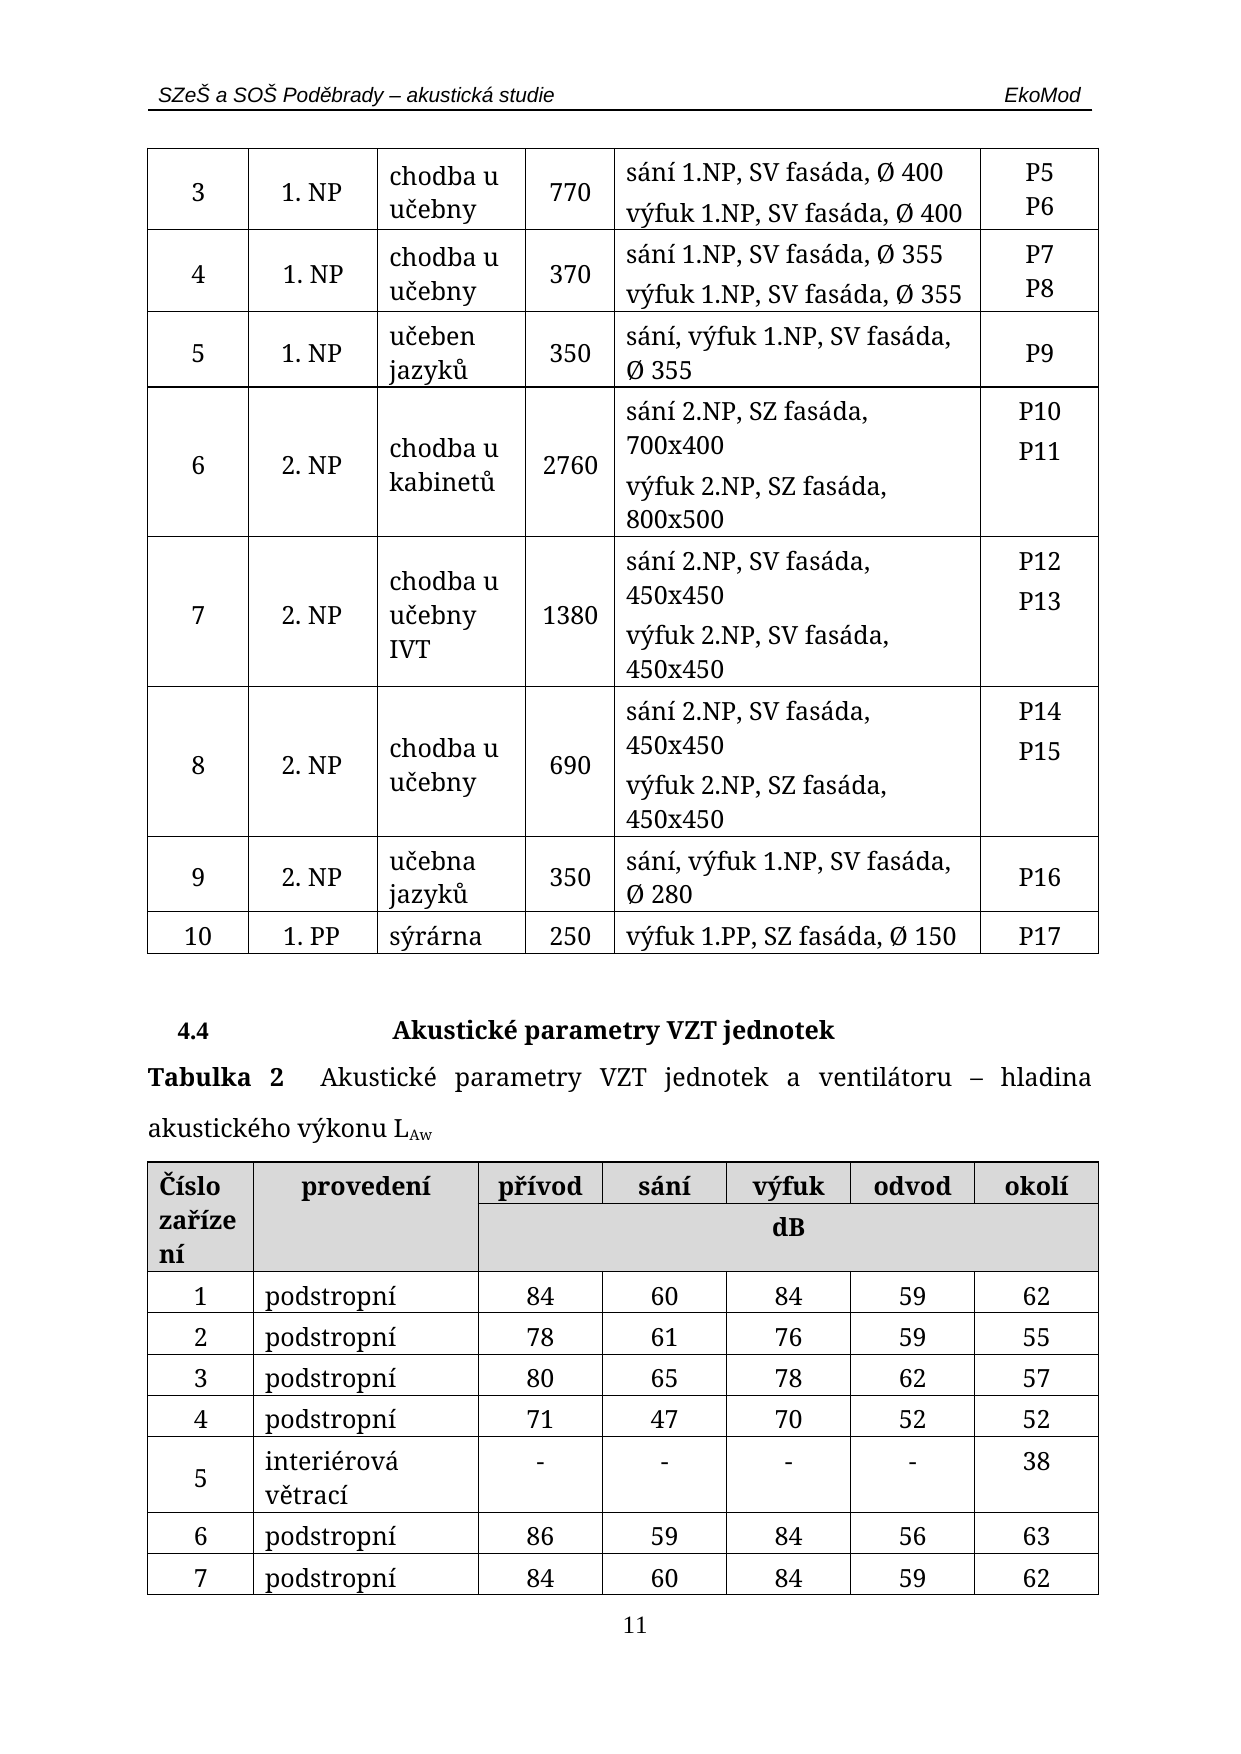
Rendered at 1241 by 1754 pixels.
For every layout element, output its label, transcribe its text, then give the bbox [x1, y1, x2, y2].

table_header okolí [975, 1163, 1098, 1203]
table_cell 8 [148, 687, 248, 836]
table_header přívod [479, 1163, 602, 1203]
table_cell 250 [526, 912, 614, 953]
table_cell 2. NP [249, 687, 377, 836]
table_cell 63 [975, 1513, 1098, 1553]
table_cell 47 [603, 1396, 726, 1436]
table_cell podstropní [254, 1313, 478, 1353]
table_cell chodba u učebny [378, 687, 525, 836]
table_cell P10 P11 [981, 388, 1098, 536]
table_header provedení [254, 1163, 478, 1271]
table_cell 6 [148, 388, 248, 536]
table_cell 70 [727, 1396, 850, 1436]
table_cell chodba u učebny [378, 230, 525, 311]
table_cell 6 [148, 1513, 253, 1553]
table_cell 1380 [526, 537, 614, 686]
table_cell 84 [479, 1554, 602, 1594]
table_cell P12 P13 [981, 537, 1098, 686]
table_cell 57 [975, 1355, 1098, 1395]
table_cell 52 [975, 1396, 1098, 1436]
table_cell 78 [479, 1313, 602, 1353]
table_cell 350 [526, 837, 614, 911]
table_cell učebna jazyků [378, 837, 525, 911]
table_cell chodba u učebny [378, 149, 525, 229]
table_cell 2. NP [249, 537, 377, 686]
table_cell sání, výfuk 1.NP, SV fasáda, Ø 280 [615, 837, 980, 911]
table_cell 84 [727, 1554, 850, 1594]
table_cell - [851, 1437, 974, 1512]
table_header výfuk [727, 1163, 850, 1203]
table_cell 2 [148, 1313, 253, 1353]
table_cell 86 [479, 1513, 602, 1553]
table_cell - [603, 1437, 726, 1512]
table_cell 84 [479, 1272, 602, 1312]
table_cell 80 [479, 1355, 602, 1395]
table_cell 770 [526, 149, 614, 229]
table_cell 71 [479, 1396, 602, 1436]
table_cell 5 [148, 1437, 253, 1512]
table_cell 1. NP [249, 312, 377, 386]
table_cell chodba u kabinetů [378, 388, 525, 536]
table_cell 370 [526, 230, 614, 311]
table_cell - [479, 1437, 602, 1512]
table_cell P9 [981, 312, 1098, 386]
table_cell učeben jazyků [378, 312, 525, 386]
table_cell podstropní [254, 1513, 478, 1553]
table_cell 1. NP [249, 149, 377, 229]
table_cell 55 [975, 1313, 1098, 1353]
table_cell interiérová větrací [254, 1437, 478, 1512]
table_cell podstropní [254, 1396, 478, 1436]
table_cell 4 [148, 1396, 253, 1436]
table_cell 52 [851, 1396, 974, 1436]
table_cell chodba u učebny IVT [378, 537, 525, 686]
table_cell 59 [851, 1313, 974, 1353]
table_cell 38 [975, 1437, 1098, 1512]
table_cell 59 [851, 1272, 974, 1312]
table_cell podstropní [254, 1355, 478, 1395]
table_cell sýrárna [378, 912, 525, 953]
table_header Číslo zařízení [148, 1163, 253, 1271]
table_cell P17 [981, 912, 1098, 953]
text Tabulka 2 Akustické parametry VZT jednotek a ventilátoru – hladina akustického výkonu LAw [148, 1059, 1092, 1144]
table_cell P7 P8 [981, 230, 1098, 311]
table_cell 59 [603, 1513, 726, 1553]
table_cell sání 2.NP, SV fasáda, 450x450 výfuk 2.NP, SV fasáda, 450x450 [615, 537, 980, 686]
table_cell sání 1.NP, SV fasáda, Ø 400 výfuk 1.NP, SV fasáda, Ø 400 [615, 149, 980, 229]
table_cell dB [479, 1204, 1098, 1271]
table_cell podstropní [254, 1272, 478, 1312]
table_cell 78 [727, 1355, 850, 1395]
table_cell 690 [526, 687, 614, 836]
table_cell 10 [148, 912, 248, 953]
table_cell 2760 [526, 388, 614, 536]
table_cell P5 P6 [981, 149, 1098, 229]
table_cell 4 [148, 230, 248, 311]
table_cell 2. NP [249, 388, 377, 536]
table_cell sání, výfuk 1.NP, SV fasáda, Ø 355 [615, 312, 980, 386]
table_cell 76 [727, 1313, 850, 1353]
subtitle Akustické parametry VZT jednotek [148, 1013, 1092, 1047]
table_cell 61 [603, 1313, 726, 1353]
table_cell - [727, 1437, 850, 1512]
table_cell 84 [727, 1513, 850, 1553]
table_cell 7 [148, 1554, 253, 1594]
table_cell 60 [603, 1272, 726, 1312]
table_cell 1 [148, 1272, 253, 1312]
table_cell sání 1.NP, SV fasáda, Ø 355 výfuk 1.NP, SV fasáda, Ø 355 [615, 230, 980, 311]
table_cell 2. NP [249, 837, 377, 911]
table_cell 65 [603, 1355, 726, 1395]
table_cell 62 [975, 1554, 1098, 1594]
table_header sání [603, 1163, 726, 1203]
table_cell sání 2.NP, SZ fasáda, 700x400 výfuk 2.NP, SZ fasáda, 800x500 [615, 388, 980, 536]
table_cell 84 [727, 1272, 850, 1312]
table_cell 62 [851, 1355, 974, 1395]
table_cell 56 [851, 1513, 974, 1553]
table_cell 5 [148, 312, 248, 386]
table_cell 59 [851, 1554, 974, 1594]
table_cell 350 [526, 312, 614, 386]
table_cell výfuk 1.PP, SZ fasáda, Ø 150 [615, 912, 980, 953]
table_cell 3 [148, 1355, 253, 1395]
table_header odvod [851, 1163, 974, 1203]
table_cell sání 2.NP, SV fasáda, 450x450 výfuk 2.NP, SZ fasáda, 450x450 [615, 687, 980, 836]
table_cell 7 [148, 537, 248, 686]
table_cell 9 [148, 837, 248, 911]
table_cell 1. NP [249, 230, 377, 311]
table_cell podstropní [254, 1554, 478, 1594]
table_cell P16 [981, 837, 1098, 911]
table_cell 1. PP [249, 912, 377, 953]
table_cell 62 [975, 1272, 1098, 1312]
table_cell 3 [148, 149, 248, 229]
table_cell P14 P15 [981, 687, 1098, 836]
table_cell 60 [603, 1554, 726, 1594]
